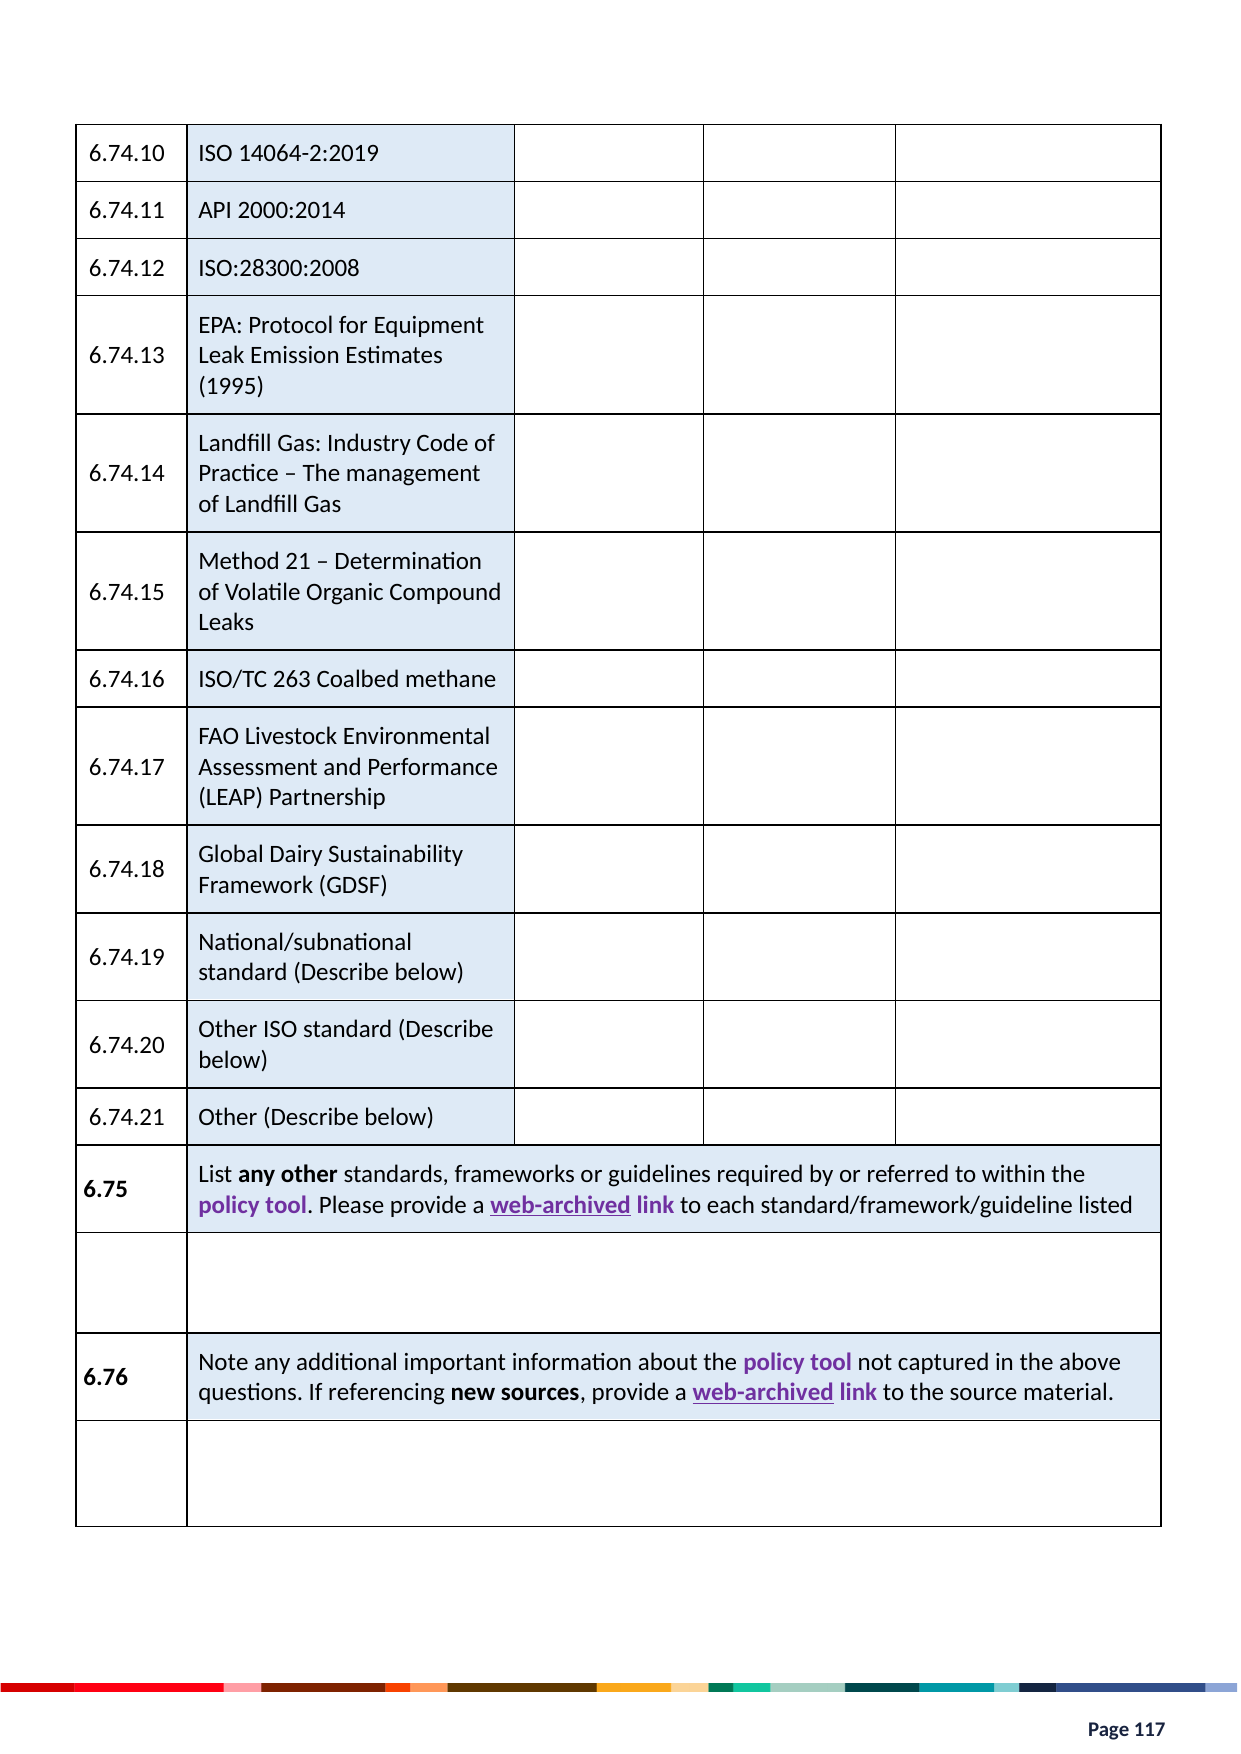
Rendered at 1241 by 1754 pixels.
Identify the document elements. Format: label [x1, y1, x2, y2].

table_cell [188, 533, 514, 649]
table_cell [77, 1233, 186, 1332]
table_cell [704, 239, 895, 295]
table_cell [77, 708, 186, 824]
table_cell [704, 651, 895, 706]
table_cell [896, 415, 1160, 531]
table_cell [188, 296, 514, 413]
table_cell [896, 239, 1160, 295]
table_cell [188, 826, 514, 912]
picture [0, 1683, 1236, 1692]
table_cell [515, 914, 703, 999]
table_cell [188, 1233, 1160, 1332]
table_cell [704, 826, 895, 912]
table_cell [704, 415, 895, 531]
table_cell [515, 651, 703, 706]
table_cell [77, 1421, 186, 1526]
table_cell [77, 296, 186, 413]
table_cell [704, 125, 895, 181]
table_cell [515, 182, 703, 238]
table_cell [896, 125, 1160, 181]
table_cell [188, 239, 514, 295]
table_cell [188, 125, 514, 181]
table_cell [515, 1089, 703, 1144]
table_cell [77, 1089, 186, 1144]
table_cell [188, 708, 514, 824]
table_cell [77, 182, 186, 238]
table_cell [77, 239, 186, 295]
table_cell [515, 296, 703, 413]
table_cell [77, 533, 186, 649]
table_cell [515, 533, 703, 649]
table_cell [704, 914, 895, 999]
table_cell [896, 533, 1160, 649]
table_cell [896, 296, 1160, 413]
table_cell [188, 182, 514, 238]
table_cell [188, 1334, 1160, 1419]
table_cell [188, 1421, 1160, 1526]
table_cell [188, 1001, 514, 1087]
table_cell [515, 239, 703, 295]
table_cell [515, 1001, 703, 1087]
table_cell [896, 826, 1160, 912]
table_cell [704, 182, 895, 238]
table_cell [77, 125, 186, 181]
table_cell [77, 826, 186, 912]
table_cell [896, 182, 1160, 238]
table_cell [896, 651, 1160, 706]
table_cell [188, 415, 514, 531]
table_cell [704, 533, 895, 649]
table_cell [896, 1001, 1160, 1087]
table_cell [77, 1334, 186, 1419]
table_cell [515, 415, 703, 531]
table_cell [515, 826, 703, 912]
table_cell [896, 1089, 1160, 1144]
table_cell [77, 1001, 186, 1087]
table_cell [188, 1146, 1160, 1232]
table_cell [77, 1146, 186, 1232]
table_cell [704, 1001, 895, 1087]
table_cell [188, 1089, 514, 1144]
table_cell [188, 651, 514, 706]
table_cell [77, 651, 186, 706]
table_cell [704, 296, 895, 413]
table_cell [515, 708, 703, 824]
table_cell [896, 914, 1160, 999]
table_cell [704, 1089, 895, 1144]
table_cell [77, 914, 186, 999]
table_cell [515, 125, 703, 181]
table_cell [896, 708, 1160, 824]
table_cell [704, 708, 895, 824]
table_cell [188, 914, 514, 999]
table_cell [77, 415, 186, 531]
